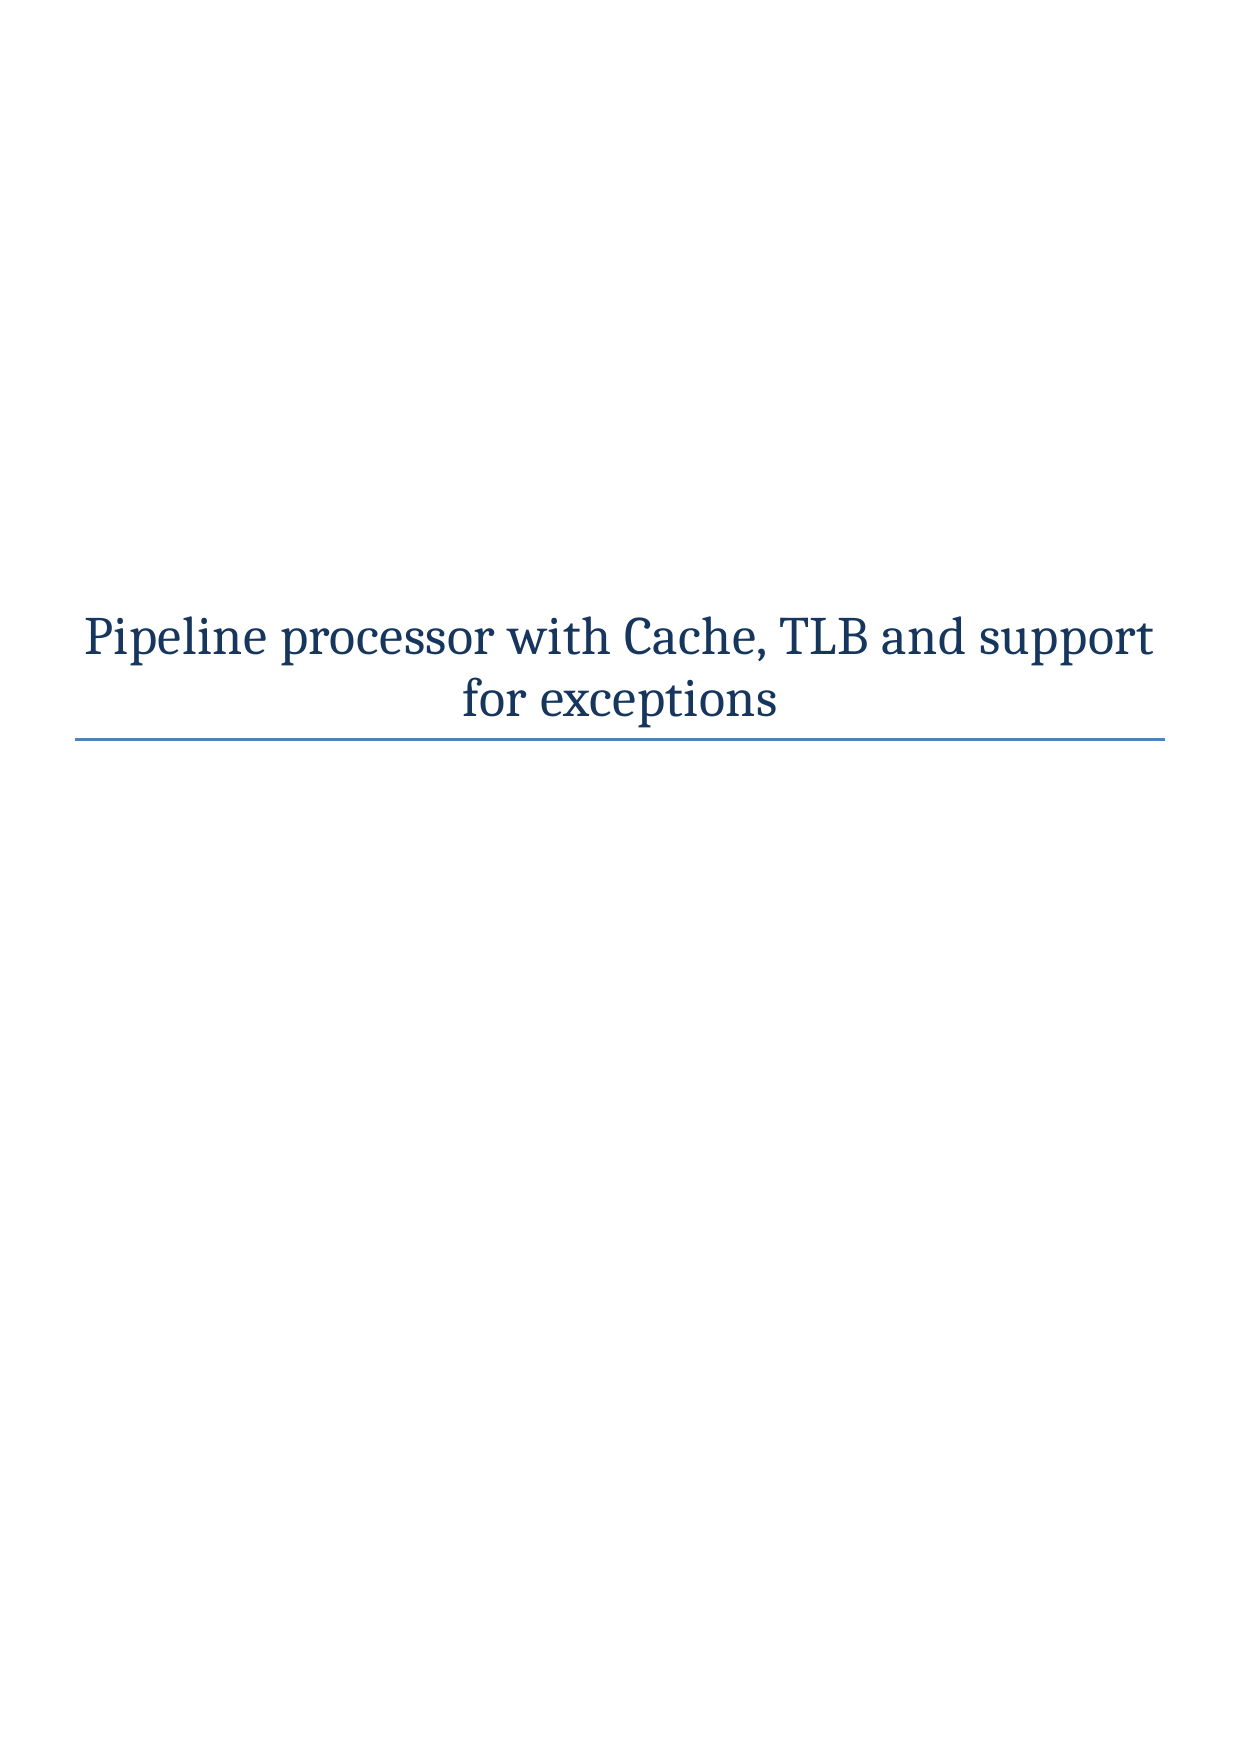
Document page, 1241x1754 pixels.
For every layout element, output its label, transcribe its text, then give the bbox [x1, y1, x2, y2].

title Pipeline processor with Cache, TLB and support for exceptions [75, 606, 1165, 738]
